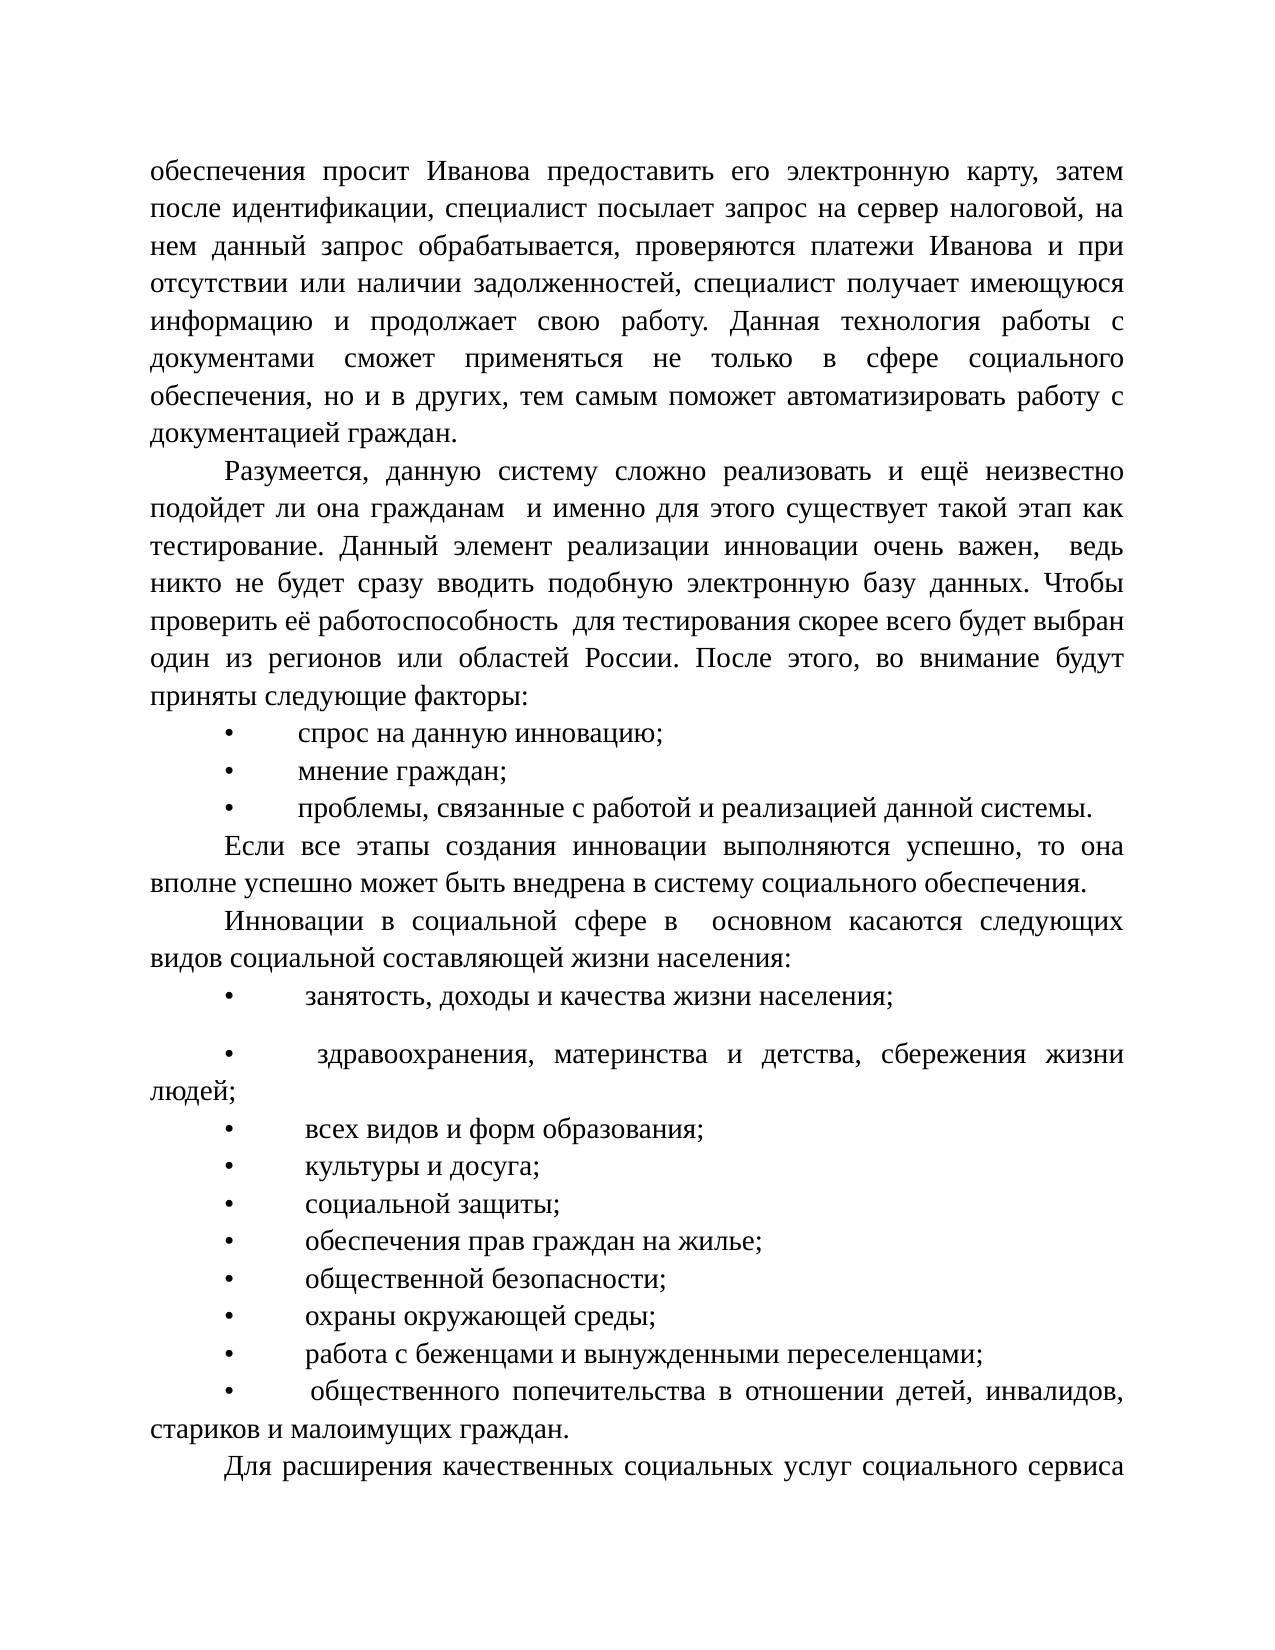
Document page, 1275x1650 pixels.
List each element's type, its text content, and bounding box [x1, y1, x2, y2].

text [150, 150, 1125, 450]
list обеспечения прав граждан на жилье; [150, 1221, 1125, 1258]
list мнение граждан; [150, 750, 1125, 787]
list охраны окружающей среды; [150, 1296, 1125, 1333]
list работа с беженцами и вынужденными переселенцами; [150, 1333, 1125, 1371]
list проблемы, связанные с работой и реализацией данной системы. [150, 787, 1125, 825]
list социальной защиты; [150, 1183, 1125, 1221]
list общественной безопасности; [150, 1258, 1125, 1296]
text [150, 1446, 1125, 1483]
text Если все этапы создания инновации выполняются успешно, то она вполне успешно может быть внедрена в систему социального обеспечения. [150, 825, 1125, 900]
list общественного попечительства в отношении детей, инвалидов, стариков и малоимущих граждан. [150, 1371, 1125, 1446]
list занятость, доходы и качества жизни населения; [150, 975, 1125, 1012]
list здравоохранения, материнства и детства, сбережения жизни людей; [150, 1033, 1125, 1108]
text Инновации в социальной сфере в основном касаются следующих видов социальной составляющей жизни населения: [150, 900, 1125, 975]
text Разумеется, данную систему сложно реализовать и ещё неизвестно подойдет ли она гражданам и именно для этого существует такой этап как тестирование. Данный элемент реализации инновации очень важен, ведь никто не будет сразу вводить подобную электронную базу данных. Чтобы проверить её работоспособность для тестирования скорее всего будет выбран один из регионов или областей России. После этого, во внимание будут приняты следующие факторы: [150, 450, 1125, 712]
list спрос на данную инновацию; [150, 712, 1125, 750]
list всех видов и форм образования; [150, 1108, 1125, 1146]
list культуры и досуга; [150, 1146, 1125, 1183]
